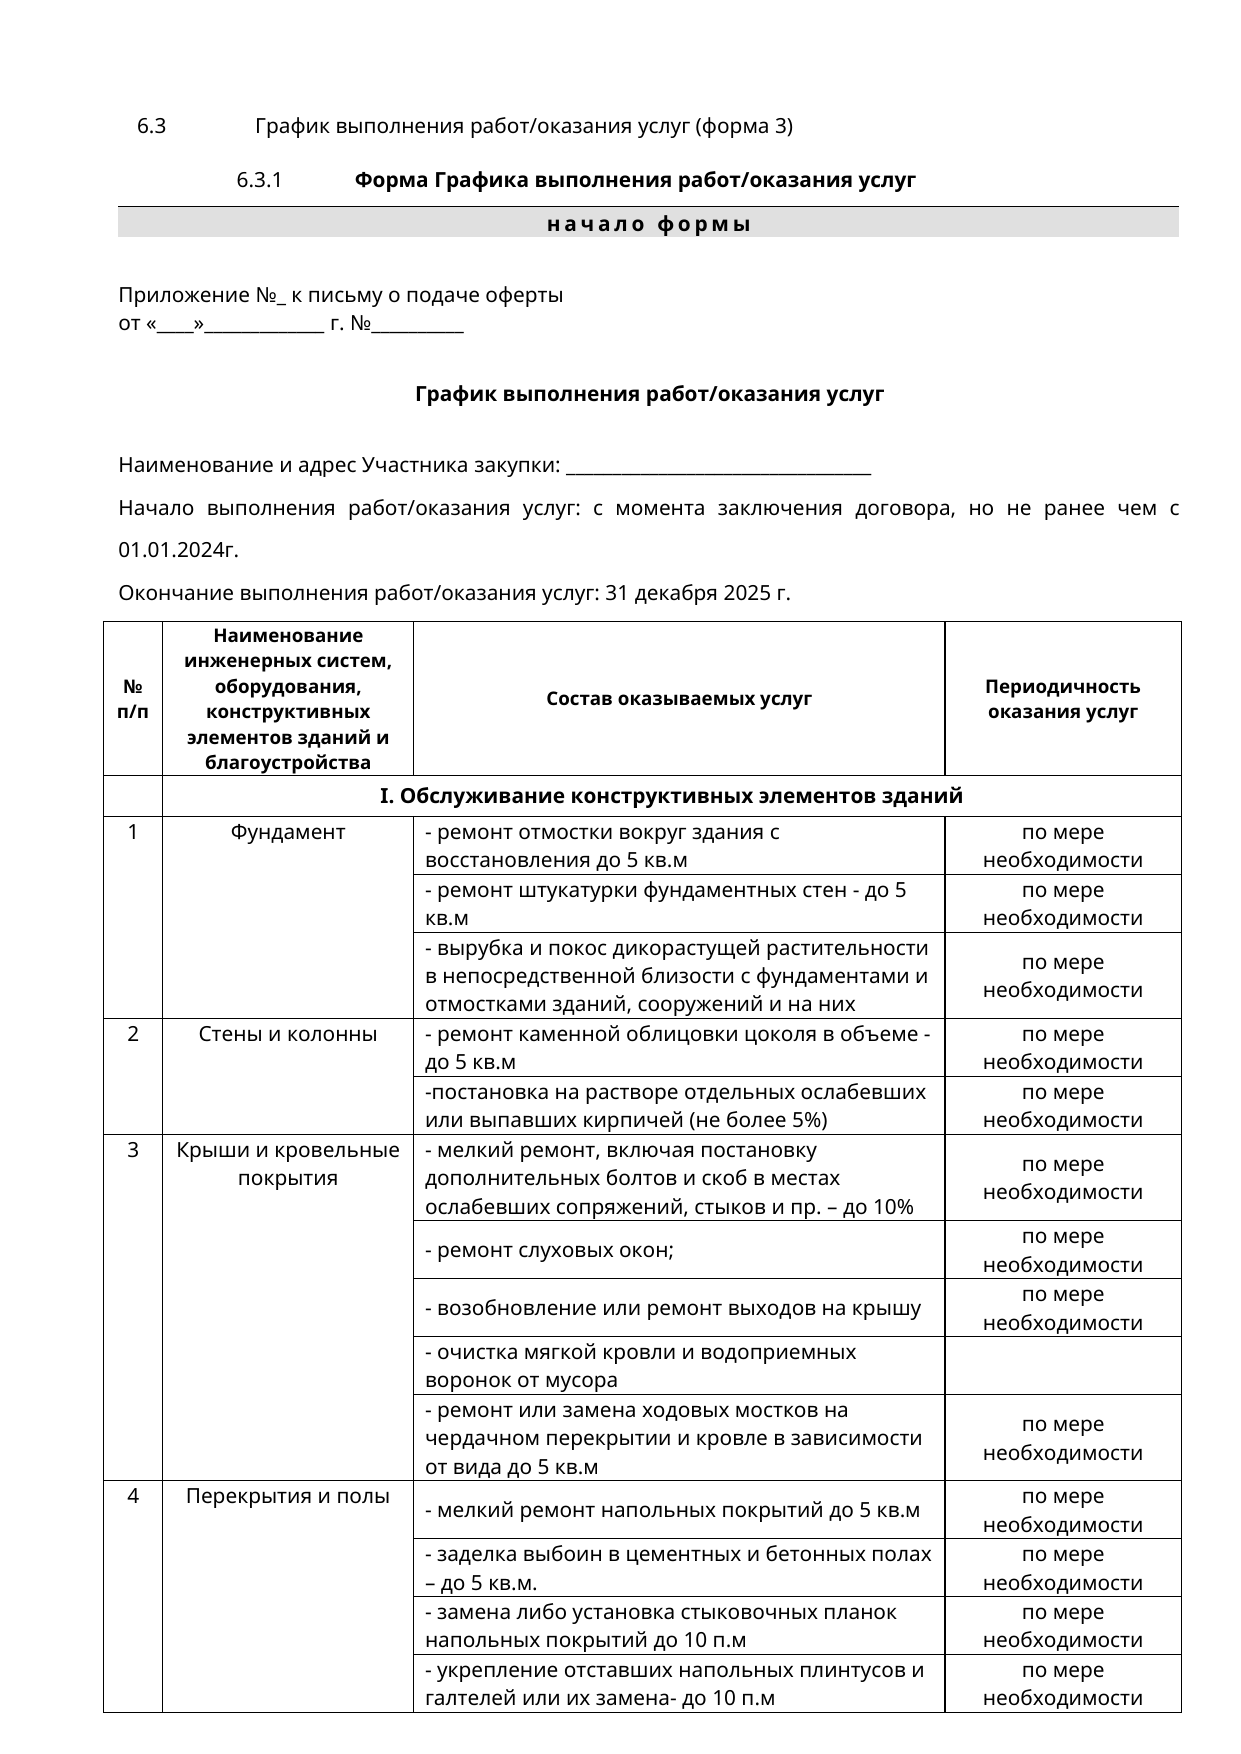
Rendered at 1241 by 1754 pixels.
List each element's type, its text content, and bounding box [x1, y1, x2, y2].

table_cell - возобновление или ремонт выходов на крышу [414, 1279, 944, 1336]
table_cell Перекрытия и полы [163, 1481, 413, 1712]
table_cell 2 [104, 1019, 162, 1134]
table_cell - вырубка и покос дикорастущей растительности в непосредственной близости с фундаментами и отмостками зданий, сооружений и на них [414, 933, 944, 1018]
table_cell по мере необходимости [946, 875, 1181, 932]
table_cell - ремонт штукатурки фундаментных стен - до 5 кв.м [414, 875, 944, 932]
table_cell -постановка на растворе отдельных ослабевших или выпавших кирпичей (не более 5%) [414, 1077, 944, 1134]
table_cell Фундамент [163, 817, 413, 1018]
table_cell - ремонт слуховых окон; [414, 1221, 944, 1278]
table_cell 1 [104, 817, 162, 1018]
table_cell - укрепление отставших напольных плинтусов и галтелей или их замена- до 10 п.м [414, 1655, 944, 1712]
subtitle График выполнения работ/оказания услуг (форма 3) [137, 111, 1181, 140]
table_cell [104, 776, 162, 816]
table_cell - мелкий ремонт, включая постановку дополнительных болтов и скоб в местах ослабевших сопряжений, стыков и пр. – до 10% [414, 1135, 944, 1220]
text Окончание выполнения работ/оказания услуг: 31 декабря 2025 г. [118, 578, 1181, 607]
table_cell по мере необходимости [946, 1395, 1181, 1480]
text Приложение №_ к письму о подаче оферты от «____»_____________ г. №__________ [118, 280, 1181, 337]
table_cell - ремонт отмостки вокруг здания с восстановления до 5 кв.м [414, 817, 944, 874]
table_header Периодичность оказания услуг [946, 622, 1181, 775]
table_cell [946, 1655, 1181, 1712]
table_cell по мере необходимости [946, 1135, 1181, 1220]
text Наименование и адрес Участника закупки: _________________________________ [118, 450, 1181, 479]
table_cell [946, 1597, 1181, 1654]
table_cell по мере необходимости [946, 1279, 1181, 1336]
table_cell - заделка выбоин в цементных и бетонных полах – до 5 кв.м. [414, 1539, 944, 1596]
table_cell - замена либо установка стыковочных планок напольных покрытий до 10 п.м [414, 1597, 944, 1654]
table_cell Крыши и кровельные покрытия [163, 1135, 413, 1480]
table_cell - мелкий ремонт напольных покрытий до 5 кв.м [414, 1481, 944, 1538]
table_header Состав оказываемых услуг [414, 622, 944, 775]
table_cell - ремонт каменной облицовки цоколя в объеме - до 5 кв.м [414, 1019, 944, 1076]
table_cell по мере необходимости [946, 817, 1181, 874]
table_cell по мере необходимости [946, 1077, 1181, 1134]
table_cell по мере необходимости [946, 1481, 1181, 1538]
table_header № п/п [104, 622, 162, 775]
table_cell - ремонт или замена ходовых мостков на чердачном перекрытии и кровле в зависимости от вида до 5 кв.м [414, 1395, 944, 1480]
text начало формы [118, 207, 1179, 237]
table_cell I. Обслуживание конструктивных элементов зданий [163, 776, 1181, 816]
table_cell по мере необходимости [946, 1019, 1181, 1076]
table_cell 4 [104, 1481, 162, 1712]
table_cell - очистка мягкой кровли и водоприемных воронок от мусора [414, 1337, 944, 1394]
table_header Наименование инженерных систем, оборудования, конструктивных элементов зданий и благоустройства [163, 622, 413, 775]
table_cell по мере необходимости [946, 1539, 1181, 1596]
table_cell по мере необходимости [946, 1221, 1181, 1278]
table_cell 3 [104, 1135, 162, 1480]
table_cell Стены и колонны [163, 1019, 413, 1134]
table_cell по мере необходимости [946, 933, 1181, 1018]
text Начало выполнения работ/оказания услуг: с момента заключения договора, но не ранее чем с 01.01.2024г. [118, 493, 1181, 564]
table_cell [946, 1337, 1181, 1394]
text График выполнения работ/оказания услуг [118, 379, 1181, 408]
list Форма Графика выполнения работ/оказания услуг [236, 165, 1181, 193]
